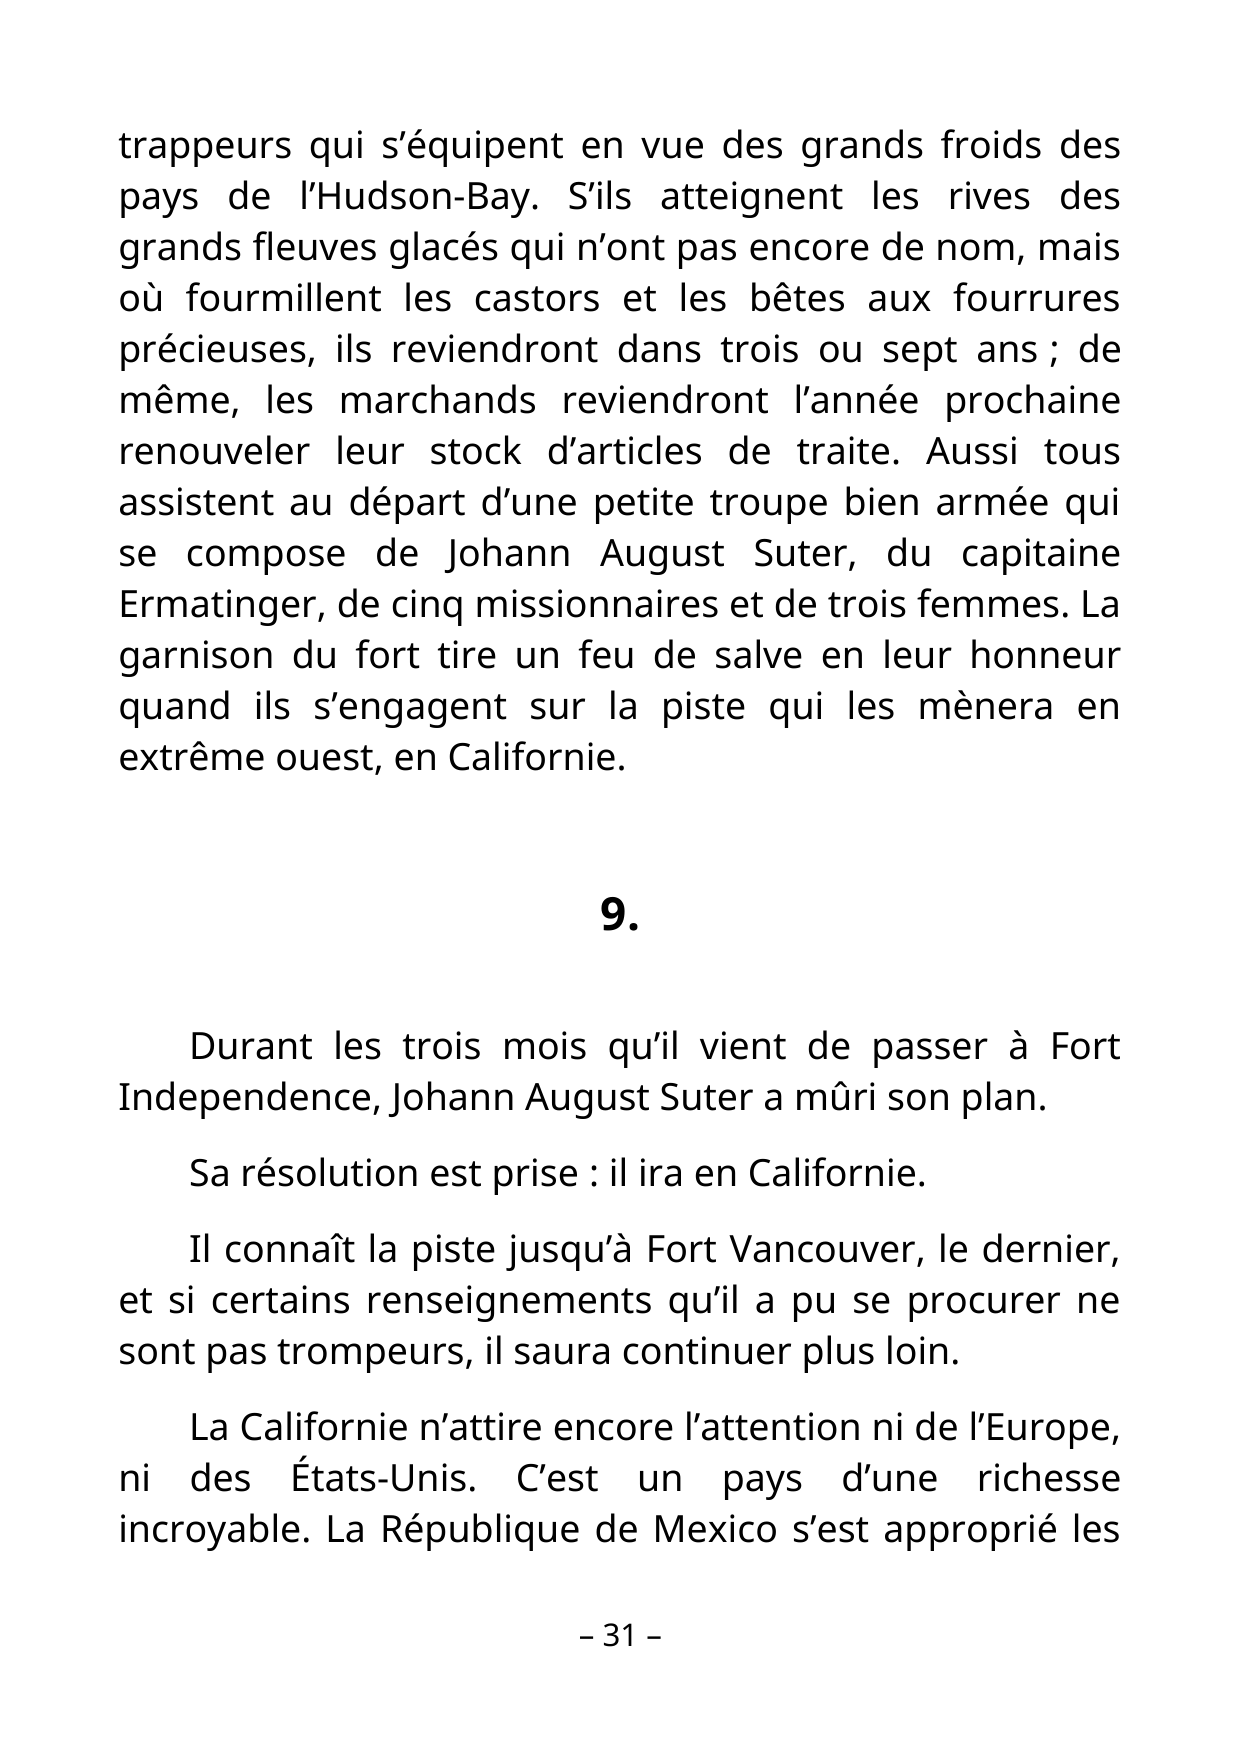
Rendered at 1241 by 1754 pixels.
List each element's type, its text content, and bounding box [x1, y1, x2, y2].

subtitle 9. [118, 882, 1122, 944]
text Sa résolution est prise : il ira en Californie. [118, 1146, 1122, 1197]
text Il connaît la piste jusqu’à Fort Vancouver, le dernier, et si certains renseignements qu’il a pu se procurer ne sont pas trompeurs, il saura continuer plus loin. [118, 1222, 1122, 1375]
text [118, 118, 1122, 782]
text Durant les trois mois qu’il vient de passer à Fort Independence, Johann August Suter a mûri son plan. [118, 1019, 1122, 1121]
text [118, 1400, 1122, 1553]
